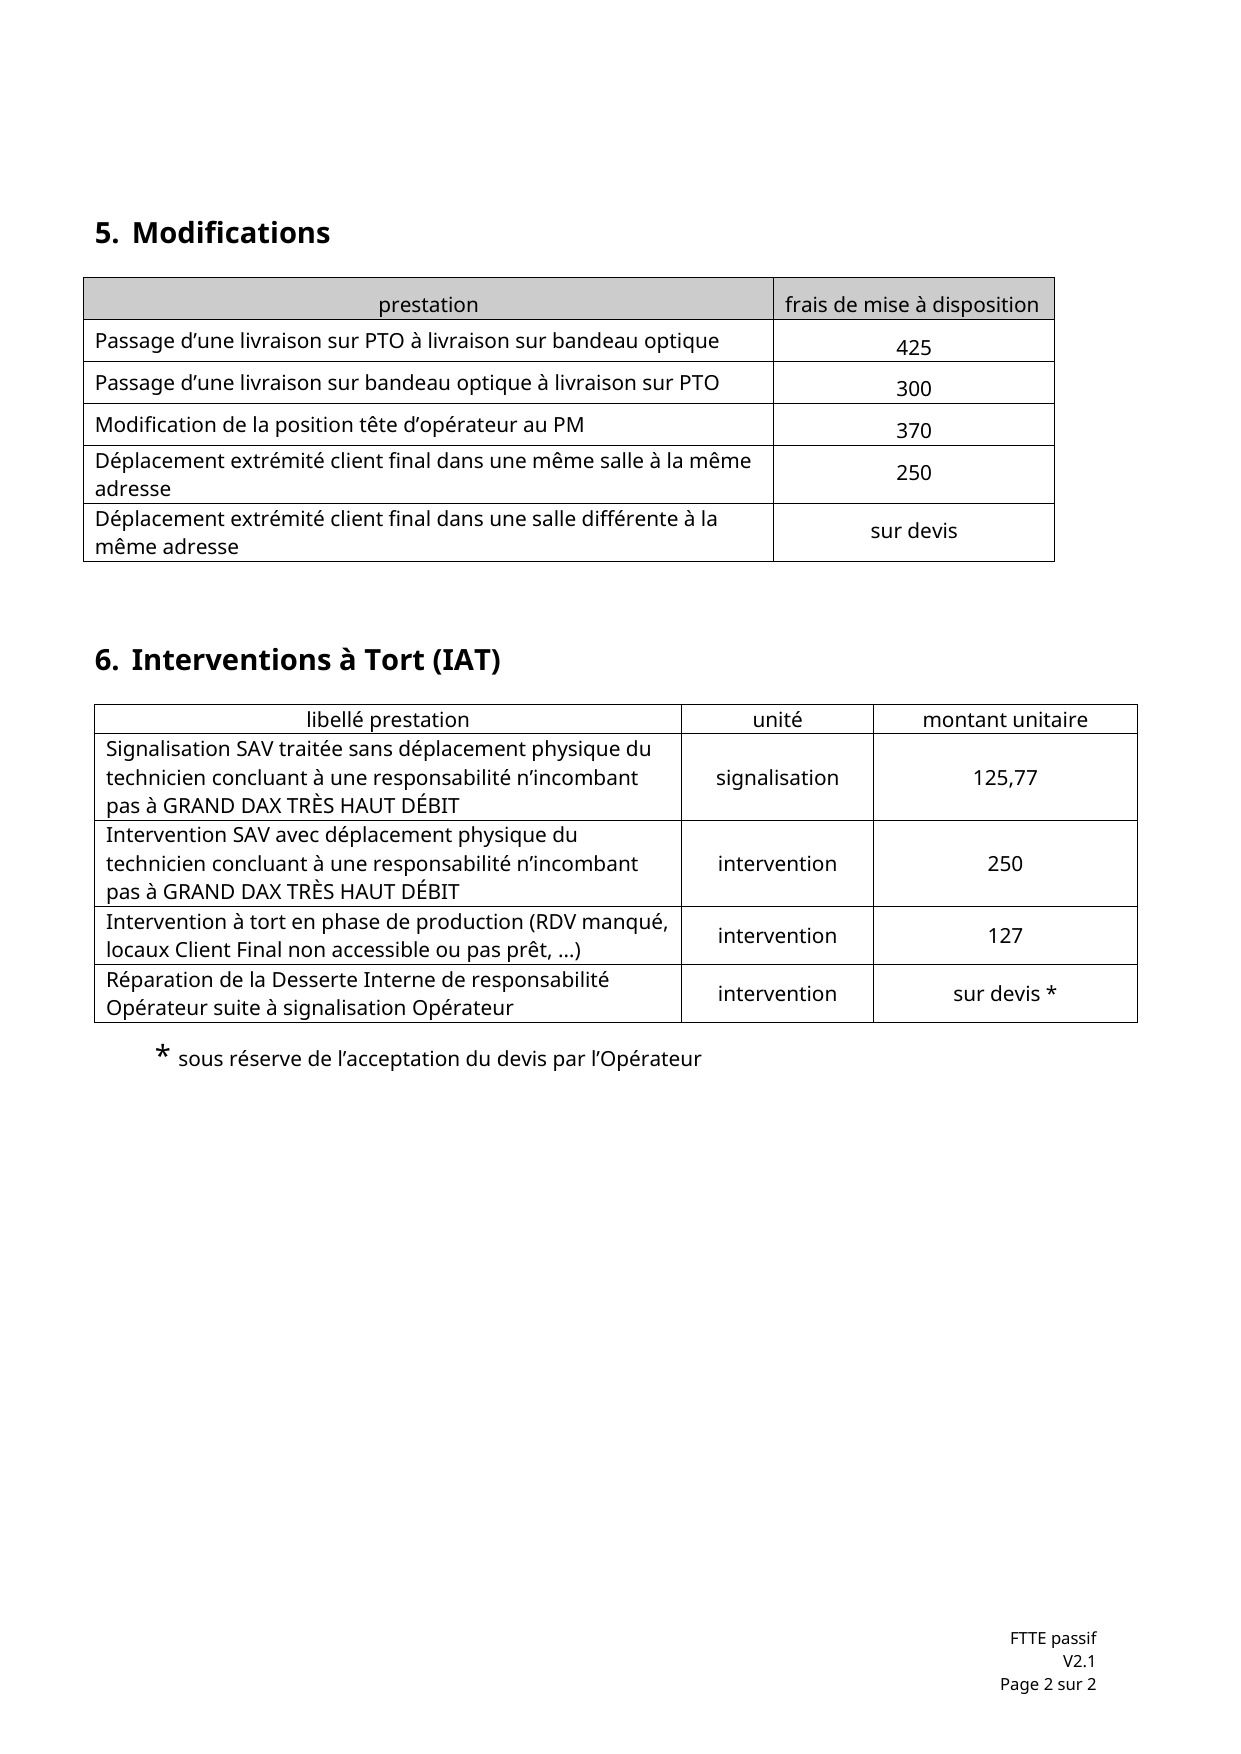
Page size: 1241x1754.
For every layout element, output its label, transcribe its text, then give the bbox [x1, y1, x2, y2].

table_cell Déplacement extrémité client final dans une même salle à la même adresse [84, 446, 773, 503]
table_cell 370 [774, 404, 1054, 445]
table_header libellé prestation [95, 705, 681, 733]
table_cell Signalisation SAV traitée sans déplacement physique du technicien concluant à une responsabilité n’incombant pas à GRAND DAX TRÈS HAUT DÉBIT [95, 734, 681, 819]
table_header frais de mise à disposition [774, 278, 1054, 319]
table_cell Modification de la position tête d’opérateur au PM [84, 404, 773, 445]
table_cell intervention [682, 907, 873, 964]
table_cell Intervention SAV avec déplacement physique du technicien concluant à une responsabilité n’incombant pas à GRAND DAX TRÈS HAUT DÉBIT [95, 821, 681, 906]
table_cell 127 [874, 907, 1137, 964]
table_cell Déplacement extrémité client final dans une salle différente à la même adresse [84, 504, 773, 561]
table_cell Passage d’une livraison sur PTO à livraison sur bandeau optique [84, 320, 773, 361]
table_cell 250 [874, 821, 1137, 906]
table_cell sur devis * [874, 965, 1137, 1022]
text * sous réserve de l’acceptation du devis par l’Opérateur [154, 1035, 1134, 1075]
table_cell Passage d’une livraison sur bandeau optique à livraison sur PTO [84, 362, 773, 403]
table_cell 300 [774, 362, 1054, 403]
title Modifications [94, 212, 1134, 252]
table_cell signalisation [682, 734, 873, 819]
table_cell Intervention à tort en phase de production (RDV manqué, locaux Client Final non accessible ou pas prêt, …) [95, 907, 681, 964]
table_cell sur devis [774, 504, 1054, 561]
table_cell 250 [774, 446, 1054, 503]
table_cell intervention [682, 821, 873, 906]
table_cell 125,77 [874, 734, 1137, 819]
table_header montant unitaire [874, 705, 1137, 733]
table_cell intervention [682, 965, 873, 1022]
table_cell Réparation de la Desserte Interne de responsabilité Opérateur suite à signalisation Opérateur [95, 965, 681, 1022]
table_cell 425 [774, 320, 1054, 361]
table_header unité [682, 705, 873, 733]
table_header prestation [84, 278, 773, 319]
title Interventions à Tort (IAT) [94, 639, 1134, 679]
